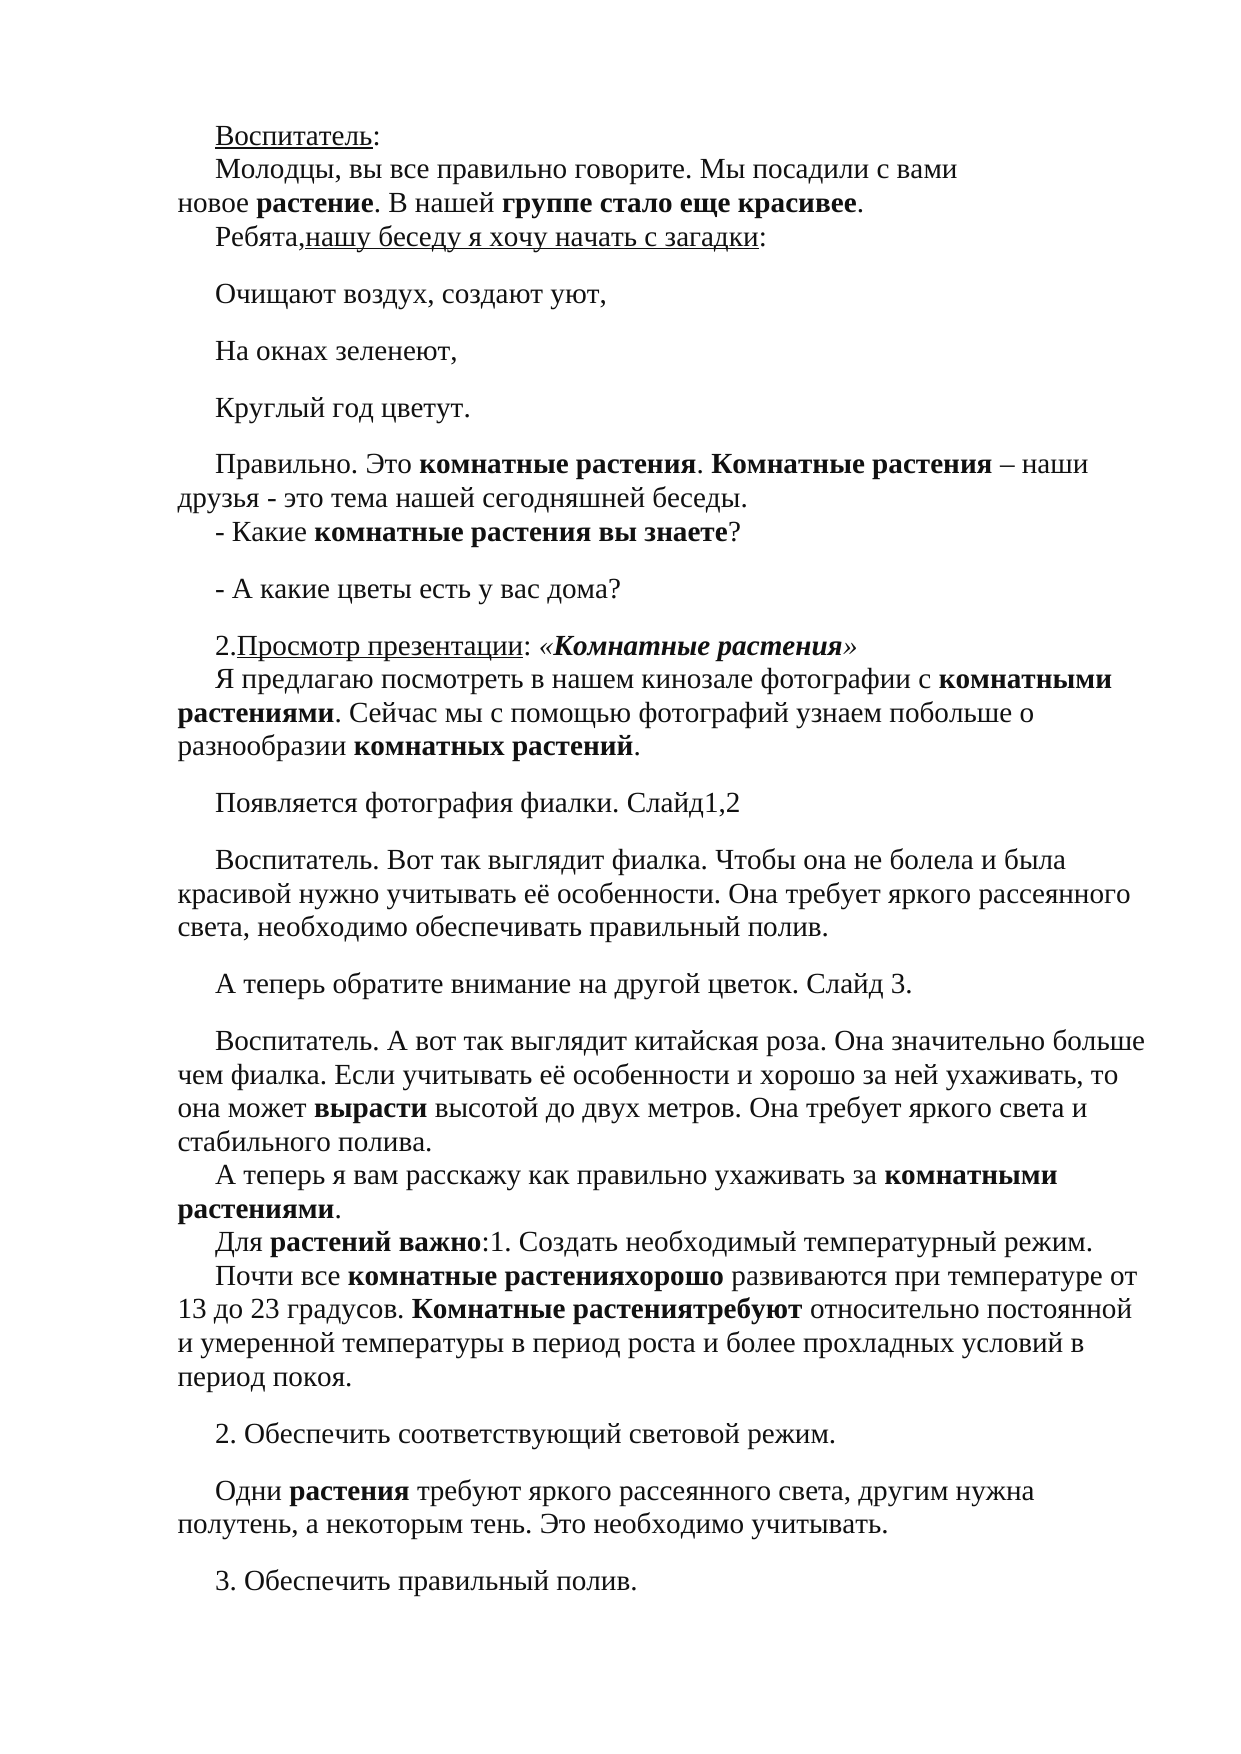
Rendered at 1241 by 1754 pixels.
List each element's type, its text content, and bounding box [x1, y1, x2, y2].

text - Какие комнатные растения вы знаете? [177, 514, 1152, 547]
text Очищают воздух, создают уют, [177, 276, 1152, 309]
text - А какие цветы есть у вас дома? [177, 571, 1152, 604]
text Молодцы, вы все правильно говорите. Мы посадили с вами новое растение. В нашей группе стало еще красивее. [177, 152, 1152, 219]
text Воспитатель: [177, 118, 1152, 152]
text Одни растения требуют яркого рассеянного света, другим нужна полутень, а некоторым тень. Это необходимо учитывать. [177, 1473, 1152, 1540]
text Круглый год цветут. [177, 390, 1152, 423]
text Правильно. Это комнатные растения. Комнатные растения – наши друзья - это тема нашей сегодняшней беседы. [177, 447, 1152, 514]
text Для растений важно:1. Создать необходимый температурный режим. [177, 1224, 1152, 1258]
text Воспитатель. А вот так выглядит китайская роза. Она значительно больше чем фиалка. Если учитывать её особенности и хорошо за ней ухаживать, то она может вырасти высотой до двух метров. Она требует яркого света и стабильного полива. [177, 1023, 1152, 1157]
text Я предлагаю посмотреть в нашем кинозале фотографии с комнатными растениями. Сейчас мы с помощью фотографий узнаем побольше о разнообразии комнатных растений. [177, 661, 1152, 762]
text 2.Просмотр презентации: «Комнатные растения» [177, 628, 1152, 661]
text Появляется фотография фиалки. Слайд1,2 [177, 785, 1152, 819]
text Почти все комнатные растенияхорошо развиваются при температуре от 13 до 23 градусов. Комнатные растениятребуют относительно постоянной и умеренной температуры в период роста и более прохладных условий в период покоя. [177, 1258, 1152, 1392]
text 2. Обеспечить соответствующий световой режим. [177, 1416, 1152, 1449]
text Воспитатель. Вот так выглядит фиалка. Чтобы она не болела и была красивой нужно учитывать её особенности. Она требует яркого рассеянного света, необходимо обеспечивать правильный полив. [177, 842, 1152, 943]
text На окнах зеленеют, [177, 333, 1152, 366]
text А теперь обратите внимание на другой цветок. Слайд 3. [177, 966, 1152, 1000]
text А теперь я вам расскажу как правильно ухаживать за комнатными растениями. [177, 1157, 1152, 1224]
text Ребята,нашу беседу я хочу начать с загадки: [177, 219, 1152, 252]
text 3. Обеспечить правильный полив. [177, 1563, 1152, 1597]
